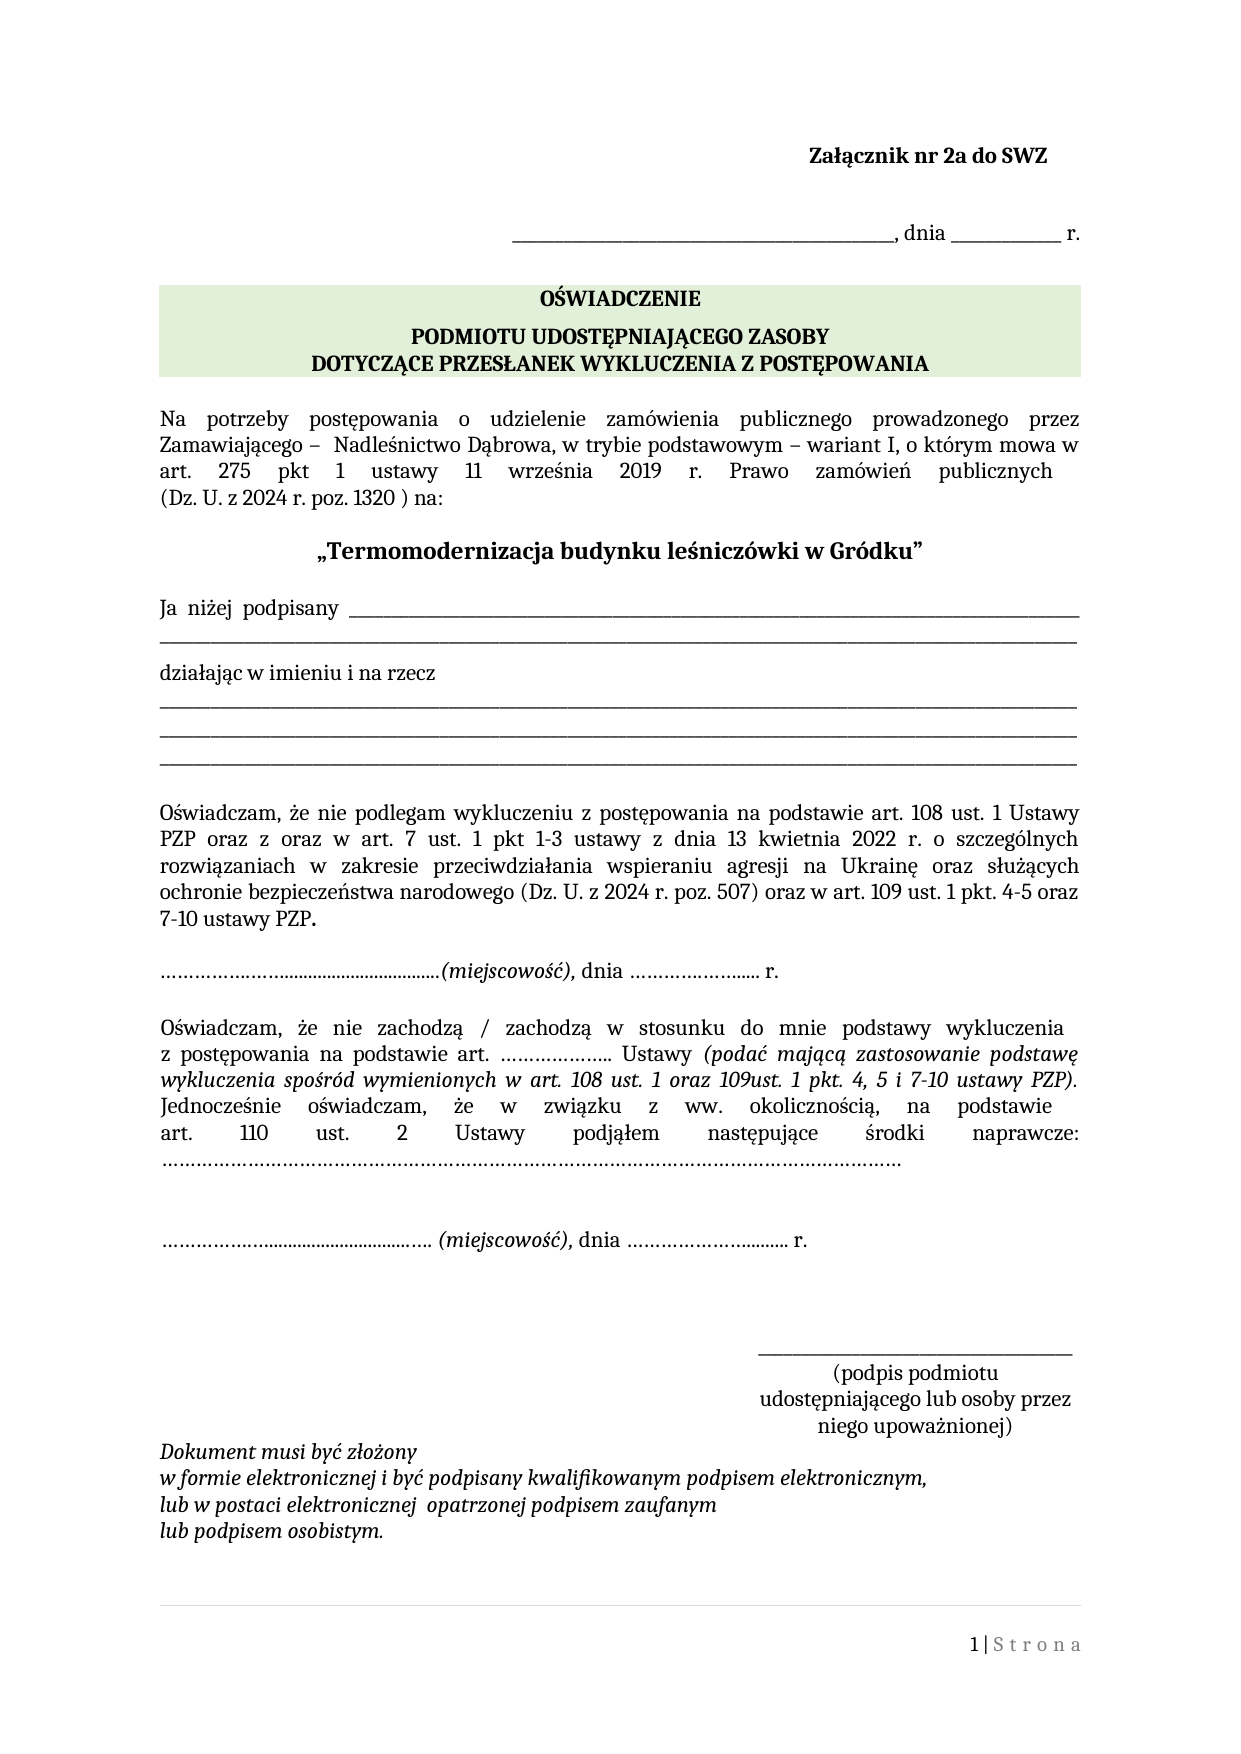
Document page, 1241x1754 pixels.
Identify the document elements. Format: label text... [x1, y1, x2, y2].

text ____________________________________________________________________________________________________________________________________________________________________________________________________________________________________________________________________________________________________________________________________ [159, 686, 1081, 769]
text Oświadczam, że nie podlegam wykluczeniu z postępowania na podstawie art. 108 ust. 1 Ustawy PZP oraz z oraz w art. 7 ust. 1 pkt 1-3 ustawy z dnia 13 kwietnia 2022 r. o szczególnych rozwiązaniach w zakresie przeciwdziałania wspieraniu agresji na Ukrainę oraz służących ochronie bezpieczeństwa narodowego (Dz. U. z 2024 r. poz. 507) oraz w art. 109 ust. 1 pkt. 4-5 oraz 7-10 ustawy PZP. [159, 800, 1081, 932]
text Ja niżej podpisany ______________________________________________________________________________________ ____________________________________________________________________________________________________________ [159, 594, 1081, 647]
text Na potrzeby postępowania o udzielenie zamówienia publicznego prowadzonego przez Zamawiającego – Nadleśnictwo Dąbrowa, w trybie podstawowym – wariant I, o którym mowa w art. 275 pkt 1 ustawy 11 września 2019 r. Prawo zamówień publicznych (Dz. U. z 2024 r. poz. 1320 ) na: [159, 405, 1081, 511]
text _____________________________________________, dnia _____________ r. [159, 220, 1081, 246]
text „Termomodernizacja budynku leśniczówki w Gródku” [159, 537, 1081, 566]
text PODMIOTU UDOSTĘPNIAJĄCEGO ZASOBY DOTYCZĄCE PRZESŁANEK WYKLUCZENIA Z POSTĘPOWANIA [159, 324, 1081, 377]
text lub w postaci elektronicznej opatrzonej podpisem zaufanym [159, 1491, 1081, 1518]
text _____________________________________ (podpis podmiotu udostępniającego lub osoby przez niego upoważnionej) [750, 1333, 1081, 1439]
text lub podpisem osobistym. [159, 1518, 1081, 1544]
text …………….…….................................(miejscowość), dnia ………….……..... r. [159, 958, 1081, 984]
text Załącznik nr 2a do SWZ [809, 142, 1081, 169]
text działając w imieniu i na rzecz [159, 660, 1081, 686]
text …………….…..............................…. (miejscowość), dnia …………………......... r. [161, 1227, 1081, 1253]
text Oświadczam, że nie zachodzą / zachodzą w stosunku do mnie podstawy wykluczenia z postępowania na podstawie art. ……………….. Ustawy (podać mającą zastosowanie podstawę wykluczenia spośród wymienionych w art. 108 ust. 1 oraz 109ust. 1 pkt. 4, 5 i 7-10 ustawy PZP). Jednocześnie oświadczam, że w związku z ww. okolicznością, na podstawie art. 110 ust. 2 Ustawy podjąłem następujące środki naprawcze: ………………………………………………………………………………………………………………… [161, 1014, 1081, 1172]
text OŚWIADCZENIE [159, 285, 1081, 312]
text Dokument musi być złożony w formie elektronicznej i być podpisany kwalifikowanym podpisem elektronicznym, [159, 1439, 1081, 1491]
